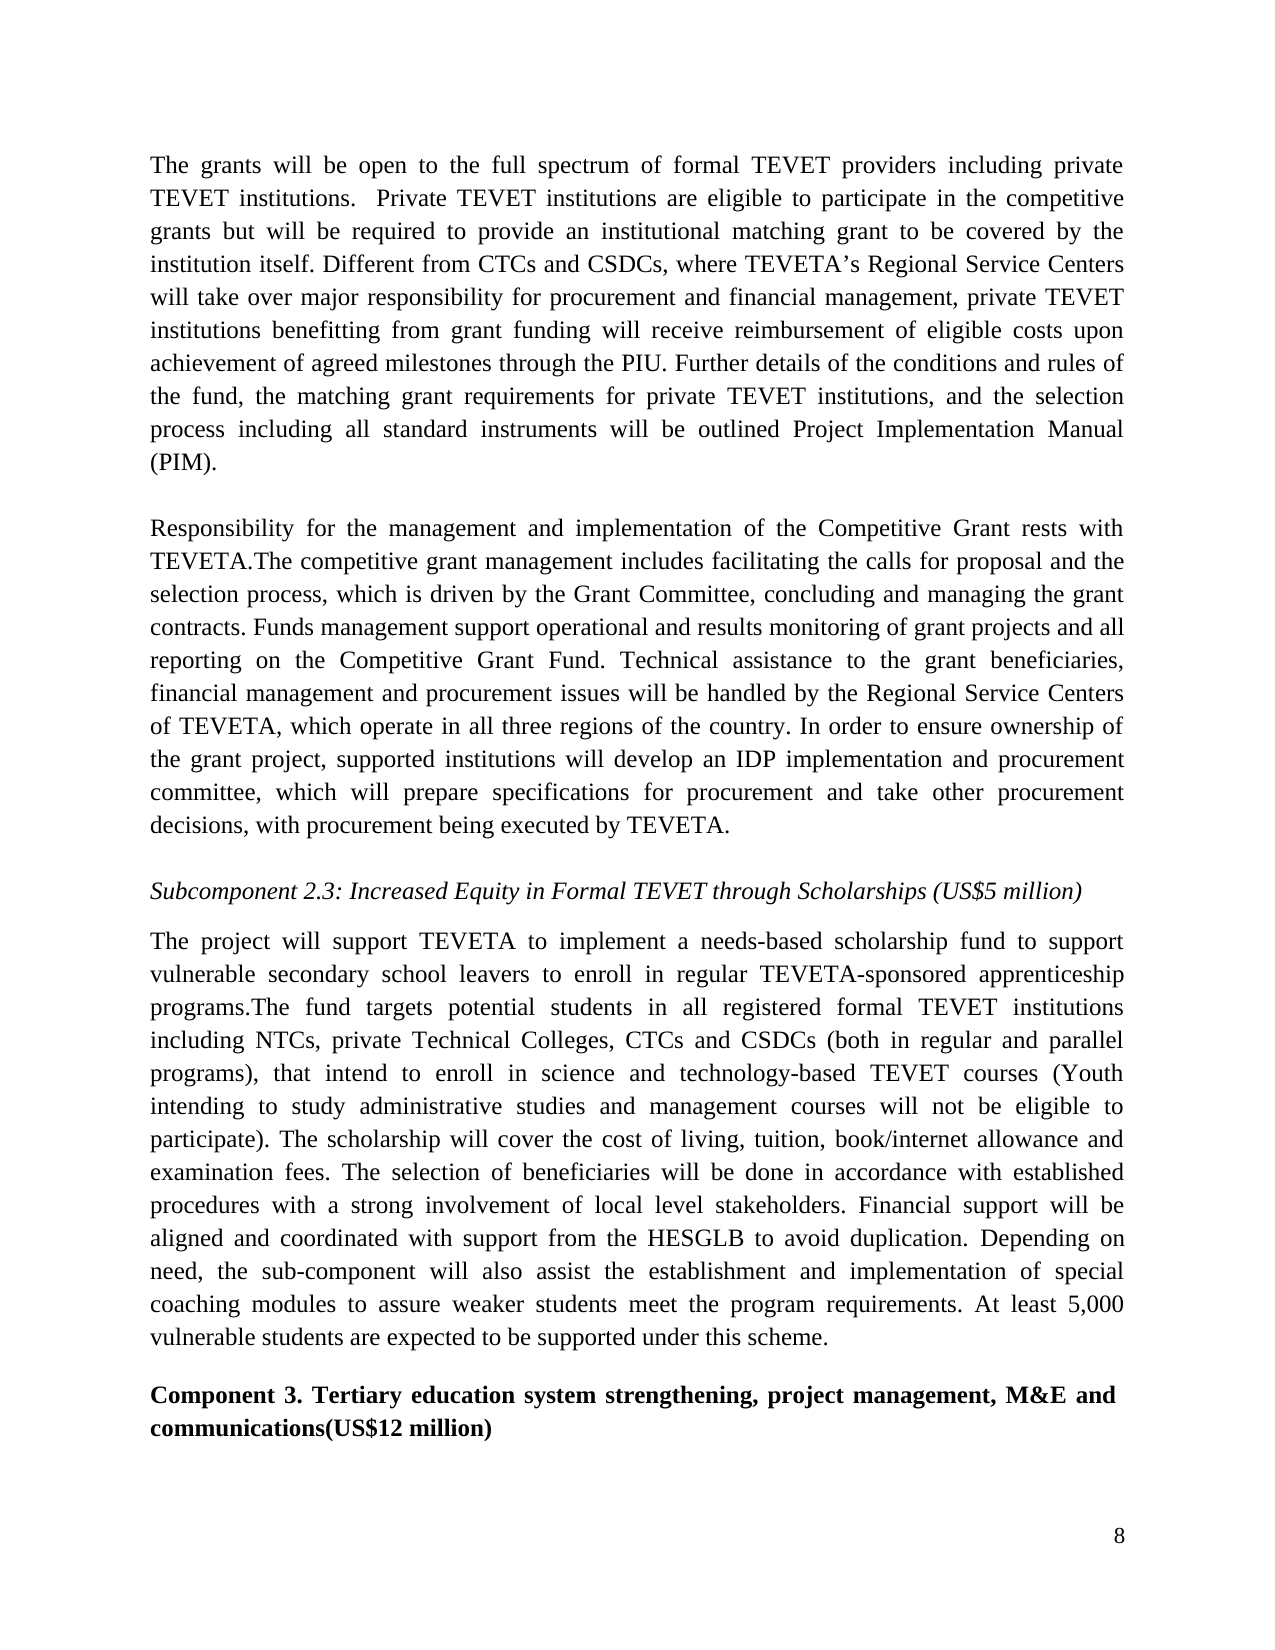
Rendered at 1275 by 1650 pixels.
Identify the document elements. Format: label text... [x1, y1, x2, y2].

list Subcomponent 2.3: Increased Equity in Formal TEVET through Scholarships (US$5 million) [150, 876, 1125, 905]
list The grants will be open to the full spectrum of formal TEVET providers including private TEVET institutions. Private TEVET institutions are eligible to participate in the competitive grants but will be required to provide an institutional matching grant to be covered by the institution itself. Different from CTCs and CSDCs, where TEVETA’s Regional Service Centers will take over major responsibility for procurement and financial management, private TEVET institutions benefitting from grant funding will receive reimbursement of eligible costs upon achievement of agreed milestones through the PIU. Further details of the conditions and rules of the fund, the matching grant requirements for private TEVET institutions, and the selection process including all standard instruments will be outlined Project Implementation Manual (PIM). [150, 150, 1125, 476]
list Responsibility for the management and implementation of the Competitive Grant rests with TEVETA.The competitive grant management includes facilitating the calls for proposal and the selection process, which is driven by the Grant Committee, concluding and managing the grant contracts. Funds management support operational and results monitoring of grant projects and all reporting on the Competitive Grant Fund. Technical assistance to the grant beneficiaries, financial management and procurement issues will be handled by the Regional Service Centers of TEVETA, which operate in all three regions of the country. In order to ensure ownership of the grant project, supported institutions will develop an IDP implementation and procurement committee, which will prepare specifications for procurement and take other procurement decisions, with procurement being executed by TEVETA. [150, 513, 1125, 839]
list The project will support TEVETA to implement a needs-based scholarship fund to support vulnerable secondary school leavers to enroll in regular TEVETA-sponsored apprenticeship programs.The fund targets potential students in all registered formal TEVET institutions including NTCs, private Technical Colleges, CTCs and CSDCs (both in regular and parallel programs), that intend to enroll in science and technology-based TEVET courses (Youth intending to study administrative studies and management courses will not be eligible to participate). The scholarship will cover the cost of living, tuition, book/internet allowance and examination fees. The selection of beneficiaries will be done in accordance with established procedures with a strong involvement of local level stakeholders. Financial support will be aligned and coordinated with support from the HESGLB to avoid duplication. Depending on need, the sub-component will also assist the establishment and implementation of special coaching modules to assure weaker students meet the program requirements. At least 5,000 vulnerable students are expected to be supported under this scheme. [150, 926, 1125, 1351]
text Component 3. Tertiary education system strengthening, project management, M&E and communications(US$12 million) [150, 1380, 1117, 1442]
